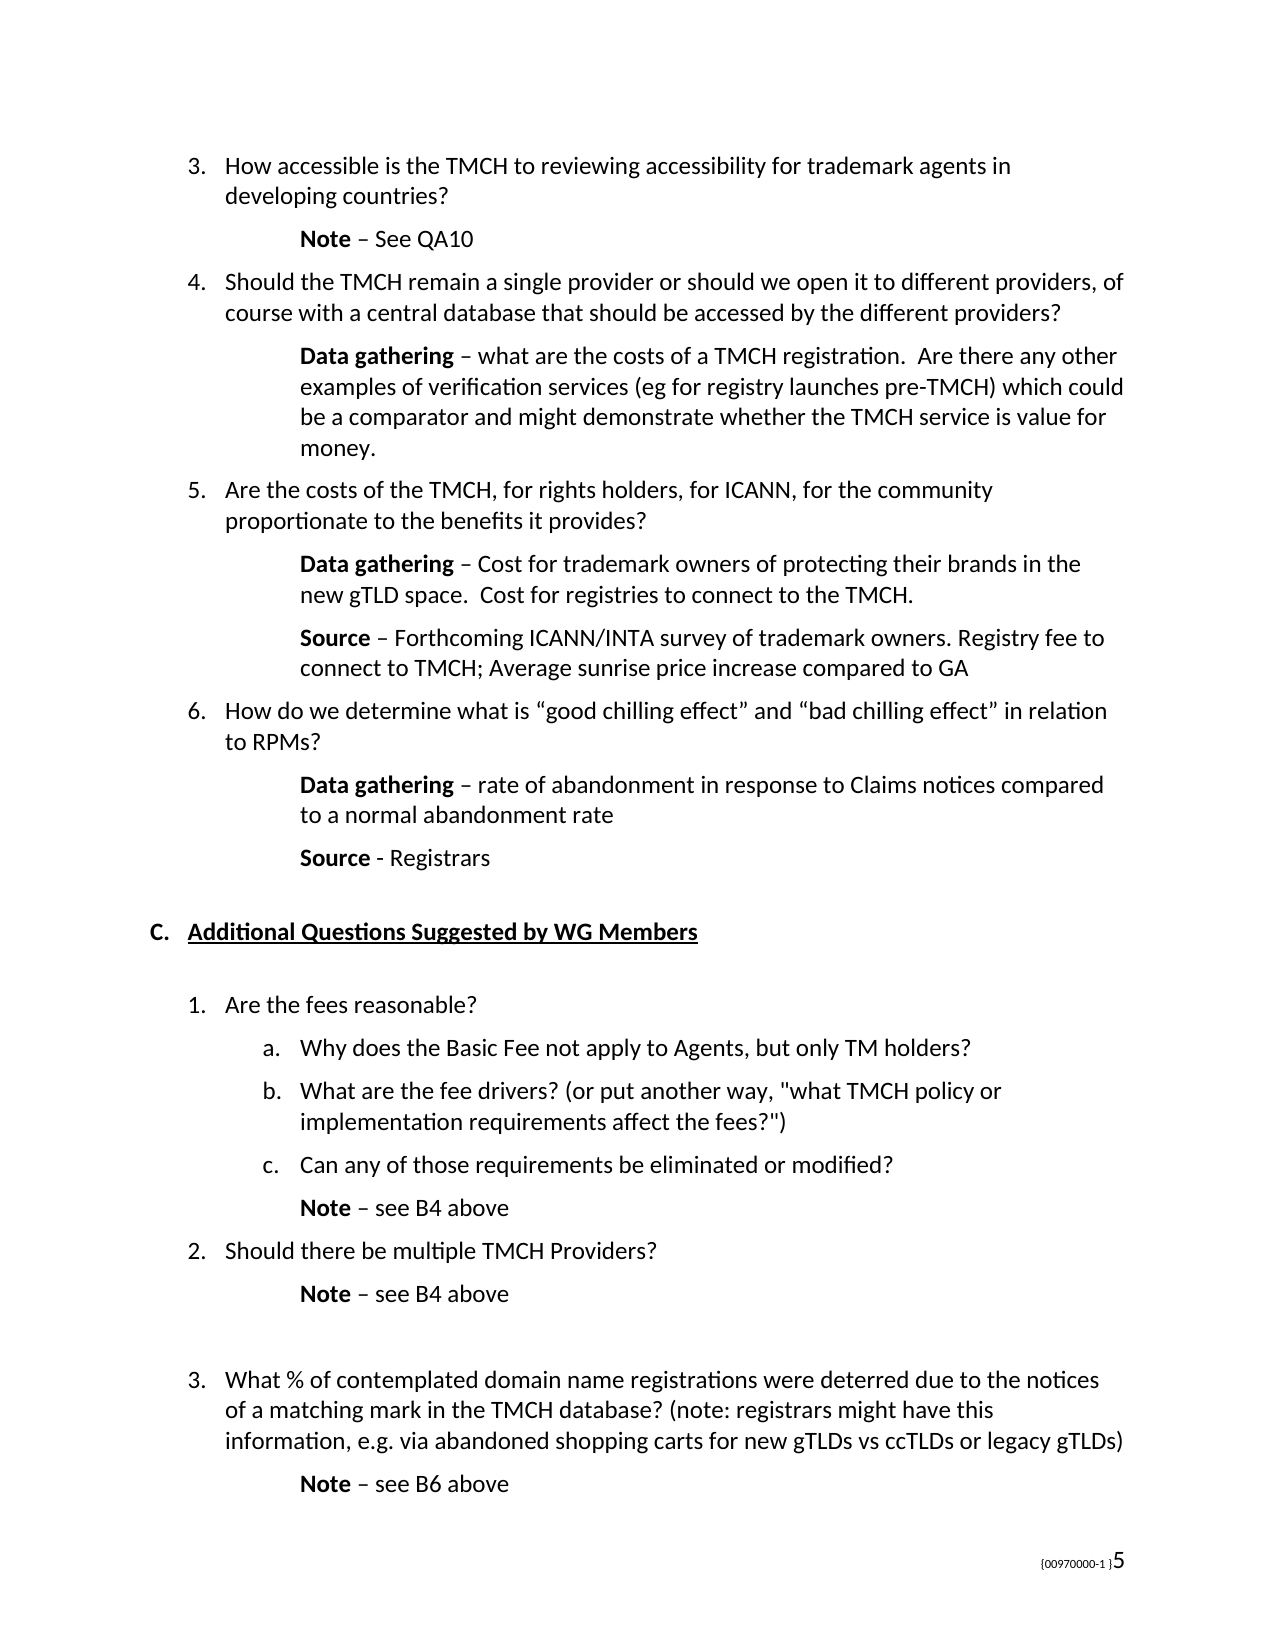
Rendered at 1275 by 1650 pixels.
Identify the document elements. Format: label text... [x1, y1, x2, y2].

text Note – See QA10 [300, 223, 1125, 254]
list What % of contemplated domain name registrations were deterred due to the notices of a matching mark in the TMCH database? (note: registrars might have this information, e.g. via abandoned shopping carts for new gTLDs vs ccTLDs or legacy gTLDs) [187, 1364, 1125, 1456]
list How do we determine what is “good chilling effect” and “bad chilling effect” in relation to RPMs? [187, 695, 1125, 756]
list How accessible is the TMCH to reviewing accessibility for trademark agents in developing countries? [187, 150, 1125, 211]
text Source – Forthcoming ICANN/INTA survey of trademark owners. Registry fee to connect to TMCH; Average sunrise price increase compared to GA [300, 622, 1125, 683]
list Should the TMCH remain a single provider or should we open it to different providers, of course with a central database that should be accessed by the different providers? [187, 267, 1125, 328]
text Data gathering – what are the costs of a TMCH registration. Are there any other examples of verification services (eg for registry launches pre-TMCH) which could be a comparator and might demonstrate whether the TMCH service is value for money. [300, 340, 1125, 462]
list Why does the Basic Fee not apply to Agents, but only TM holders? [262, 1032, 1125, 1063]
list Note – see B4 above [300, 1192, 1125, 1223]
list What are the fee drivers? (or put another way, "what TMCH policy or implementation requirements affect the fees?") [262, 1076, 1125, 1137]
text Data gathering – rate of abandonment in response to Claims notices compared to a normal abandonment rate [300, 769, 1125, 830]
list Additional Questions Suggested by WG Members [150, 916, 1125, 946]
list Are the fees reasonable? [187, 989, 1125, 1020]
list Are the costs of the TMCH, for rights holders, for ICANN, for the community proportionate to the benefits it provides? [187, 475, 1125, 536]
text Data gathering – Cost for trademark owners of protecting their brands in the new gTLD space. Cost for registries to connect to the TMCH. [300, 548, 1125, 609]
text Note – see B6 above [300, 1468, 1125, 1499]
list Can any of those requirements be eliminated or modified? [262, 1149, 1125, 1179]
text Note – see B4 above [300, 1278, 1125, 1309]
text Source - Registrars [300, 842, 1125, 873]
list Should there be multiple TMCH Providers? [187, 1235, 1125, 1266]
